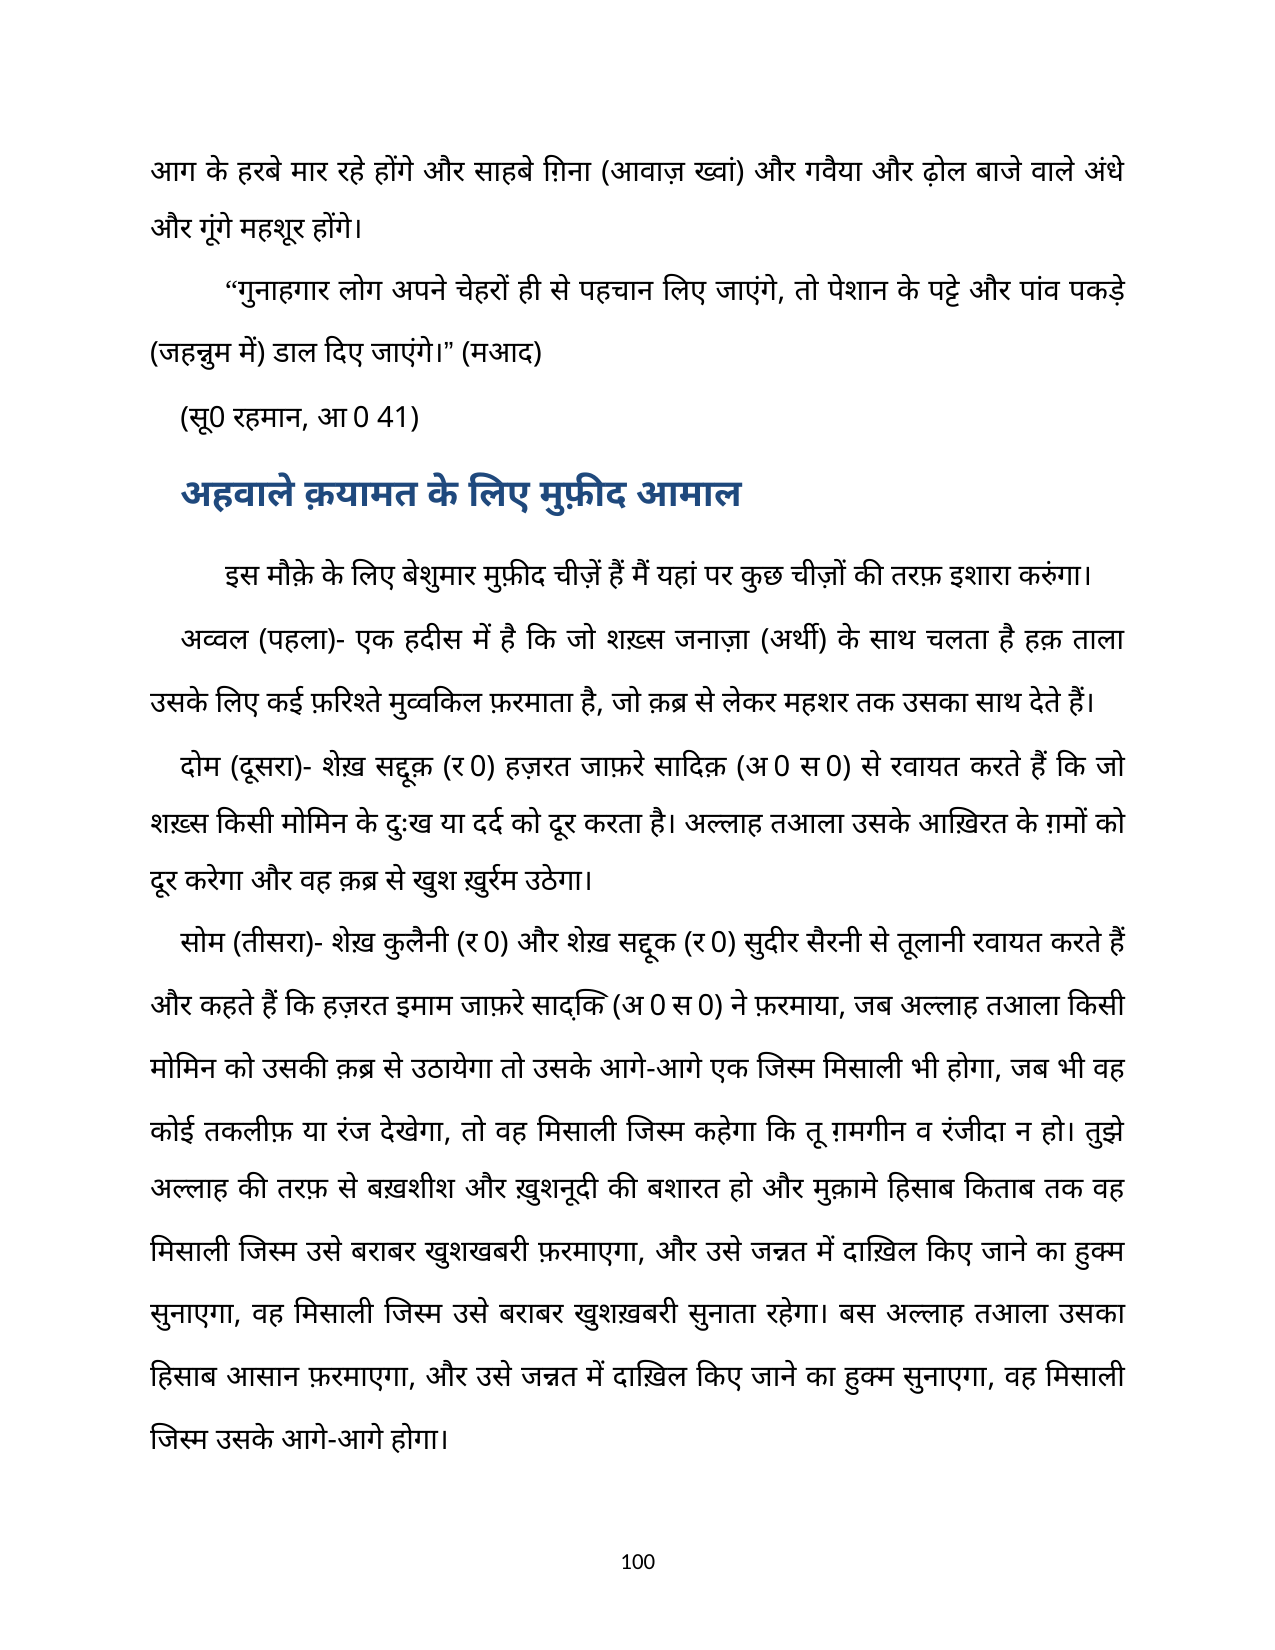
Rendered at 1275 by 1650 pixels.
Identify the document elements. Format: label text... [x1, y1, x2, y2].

text “गुनाहगार लोग अपने चेहरों ही से पहचान लिए जाएंगे, तो पेशान के पट्टे और पांव पकड़े (जहन्नुम में) डाल दिए जाएंगे।” (मआद) [150, 269, 1125, 375]
subtitle अहवाले क़यामत के लिए मुफ़ीद आमाल [150, 473, 1125, 522]
text दोम (दूसरा)- शेख़ सद्दूक़ (र0) हज़रत जाफ़रे सादिक़ (अ0 स0) से रवायत करते हैं कि जो शख़्स किसी मोमिन के दुःख या दर्द को दूर करता है। अल्लाह तआला उसके आख़िरत के ग़मों को दूर करेगा और वह क़ब्र से खुश ख़ुर्रम उठेगा। [150, 746, 1125, 903]
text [150, 150, 1125, 250]
text (सू0 रहमान, आ0 41) [150, 396, 1125, 439]
text इस मौक़े के लिए बेशुमार मुफ़ीद चीज़ें हैं मैं यहां पर कुछ चीज़ों की तरफ़ इशारा करुंगा। [150, 559, 1125, 597]
text सोम (तीसरा)- शेख़ कुलैनी (र0) और शेख़ सद्दूक (र0) सुदीर सैरनी से तूलानी रवायत करते हैं और कहते हैं कि हज़रत इमाम जाफ़रे सादकि़ (अ0स0) ने फ़रमाया, जब अल्लाह तआला किसी मोमिन को उसकी क़ब्र से उठायेगा तो उसके आगे-आगे एक जिस्म मिसाली भी होगा, जब भी वह कोई तकलीफ़ या रंज देखेगा, तो वह मिसाली जिस्म कहेगा कि तू ग़मगीन व रंजीदा न हो। तुझे अल्लाह की तरफ़ से बख़शीश और ख़ुशनूदी की बशारत हो और मुक़ामे हिसाब किताब तक वह मिसाली जिस्म उसे बराबर खुशखबरी फ़रमाएगा, और उसे जन्नत में दाख़िल किए जाने का हुक्म सुनाएगा, वह मिसाली जिस्म उसे बराबर खुशख़बरी सुनाता रहेगा। बस अल्लाह तआला उसका हिसाब आसान फ़रमाएगा, और उसे जन्नत में दाख़िल किए जाने का हुक्म सुनाएगा, वह मिसाली जिस्म उसके आगे-आगे होगा। [150, 922, 1125, 1461]
text अव्वल (पहला)- एक हदीस में है कि जो शख़्स जनाज़ा (अर्थी) के साथ चलता है हक़ ताला उसके लिए कई फ़रिश्ते मुव्वकिल फ़रमाता है, जो क़ब्र से लेकर महशर तक उसका साथ देते हैं। [150, 618, 1125, 724]
